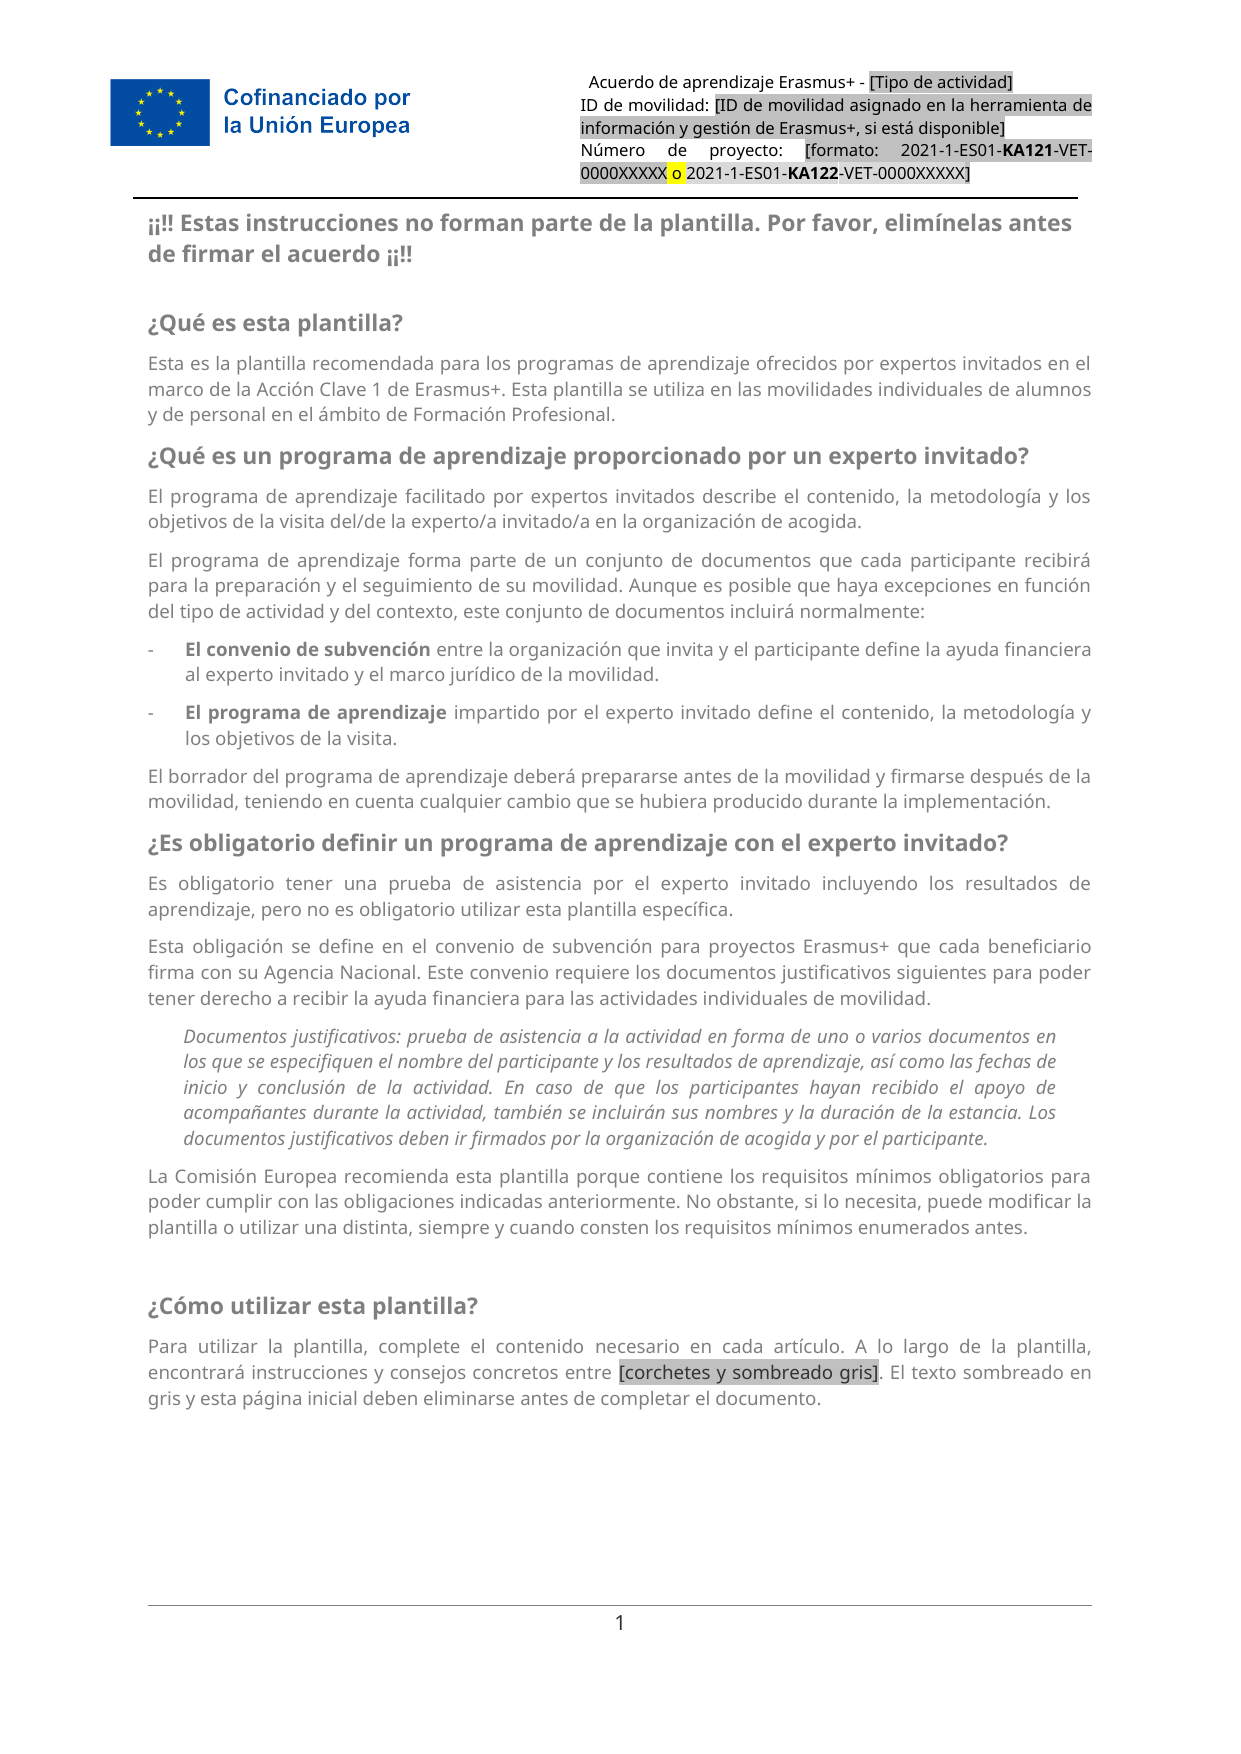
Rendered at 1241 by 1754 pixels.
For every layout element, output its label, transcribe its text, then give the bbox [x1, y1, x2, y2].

picture [107, 75, 463, 146]
text Es obligatorio tener una prueba de asistencia por el experto invitado incluyendo los resultados de aprendizaje, pero no es obligatorio utilizar esta plantilla específica. [148, 870, 1092, 921]
text El borrador del programa de aprendizaje deberá prepararse antes de la movilidad y firmarse después de la movilidad, teniendo en cuenta cualquier cambio que se hubiera producido durante la implementación. [148, 763, 1092, 814]
text ¿Qué es un programa de aprendizaje proporcionado por un experto invitado? [148, 439, 1092, 471]
list El programa de aprendizaje impartido por el experto invitado define el contenido, la metodología y los objetivos de la visita. [148, 699, 1092, 751]
text La Comisión Europea recomienda esta plantilla porque contiene los requisitos mínimos obligatorios para poder cumplir con las obligaciones indicadas anteriormente. No obstante, si lo necesita, puede modificar la plantilla o utilizar una distinta, siempre y cuando consten los requisitos mínimos enumerados antes. [148, 1163, 1092, 1239]
text Esta obligación se define en el convenio de subvención para proyectos Erasmus+ que cada beneficiario firma con su Agencia Nacional. Este convenio requiere los documentos justificativos siguientes para poder tener derecho a recibir la ayuda financiera para las actividades individuales de movilidad. [148, 934, 1092, 1010]
text ¡¡!! Estas instrucciones no forman parte de la plantilla. Por favor, elimínelas antes de firmar el acuerdo ¡¡!! [148, 207, 1092, 269]
text ¿Es obligatorio definir un programa de aprendizaje con el experto invitado? [148, 827, 1092, 858]
text El programa de aprendizaje facilitado por expertos invitados describe el contenido, la metodología y los objetivos de la visita del/de la experto/a invitado/a en la organización de acogida. [148, 483, 1092, 534]
text El programa de aprendizaje forma parte de un conjunto de documentos que cada participante recibirá para la preparación y el seguimiento de su movilidad. Aunque es posible que haya excepciones en función del tipo de actividad y del contexto, este conjunto de documentos incluirá normalmente: [148, 547, 1092, 623]
text ¿Cómo utilizar esta plantilla? [148, 1290, 1092, 1321]
text Esta es la plantilla recomendada para los programas de aprendizaje ofrecidos por expertos invitados en el marco de la Acción Clave 1 de Erasmus+. Esta plantilla se utiliza en las movilidades individuales de alumnos y de personal en el ámbito de Formación Profesional. [148, 351, 1092, 427]
text ¿Qué es esta plantilla? [148, 307, 1092, 338]
text Documentos justificativos: prueba de asistencia a la actividad en forma de uno o varios documentos en los que se especifiquen el nombre del participante y los resultados de aprendizaje, así como las fechas de inicio y conclusión de la actividad. En caso de que los participantes hayan recibido el apoyo de acompañantes durante la actividad, también se incluirán sus nombres y la duración de la estancia. Los documentos justificativos deben ir firmados por la organización de acogida y por el participante. [183, 1023, 1057, 1151]
list El convenio de subvención entre la organización que invita y el participante define la ayuda financiera al experto invitado y el marco jurídico de la movilidad. [148, 636, 1092, 687]
text Para utilizar la plantilla, complete el contenido necesario en cada artículo. A lo largo de la plantilla, encontrará instrucciones y consejos concretos entre [corchetes y sombreado gris]. El texto sombreado en gris y esta página inicial deben eliminarse antes de completar el documento. [148, 1334, 1092, 1410]
